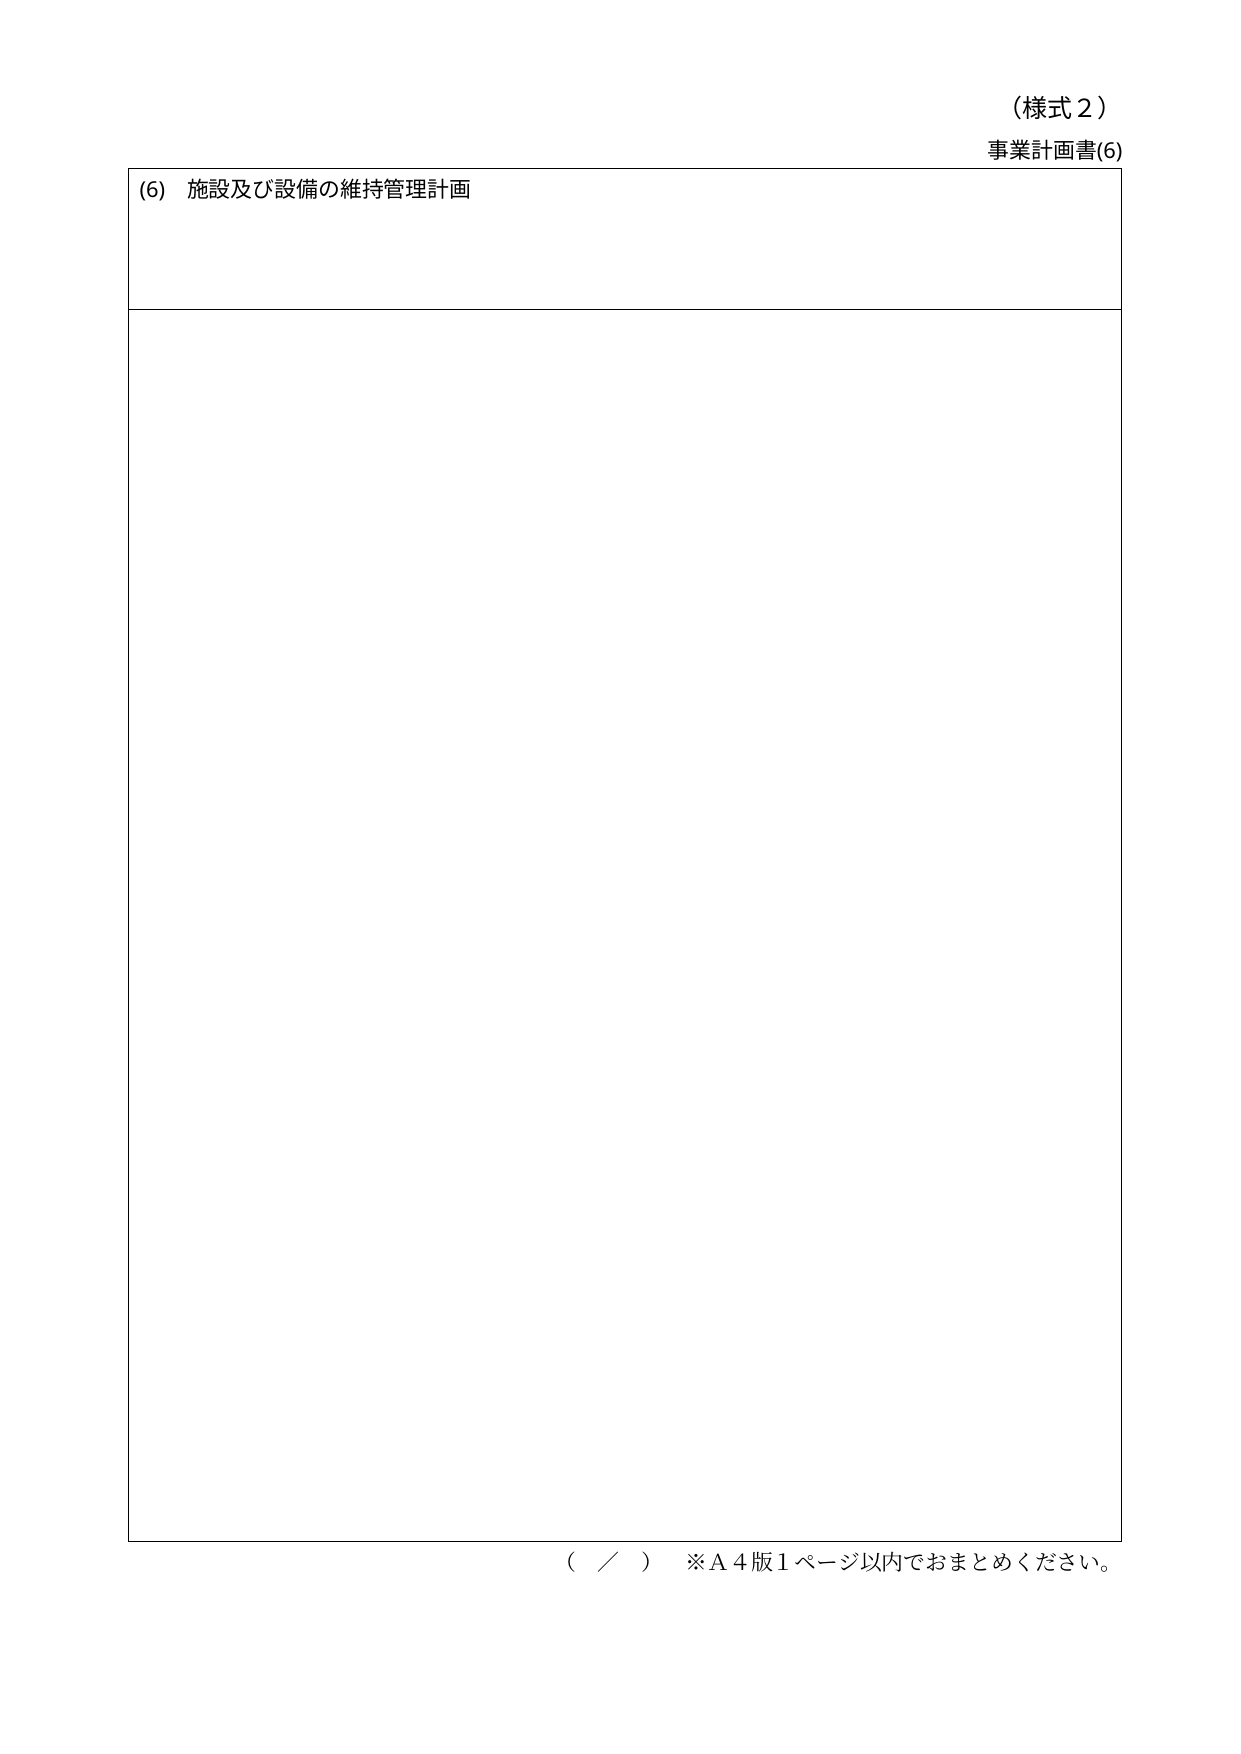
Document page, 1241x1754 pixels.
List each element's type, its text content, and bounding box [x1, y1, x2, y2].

table_header (6) 施設及び設備の維持管理計画 [129, 169, 1121, 308]
table_cell [129, 310, 1121, 1541]
text 事業計画書(6) [118, 130, 1122, 168]
text （ ／ ） ※Ａ４版１ページ以内でおまとめください。 [118, 1542, 1122, 1580]
